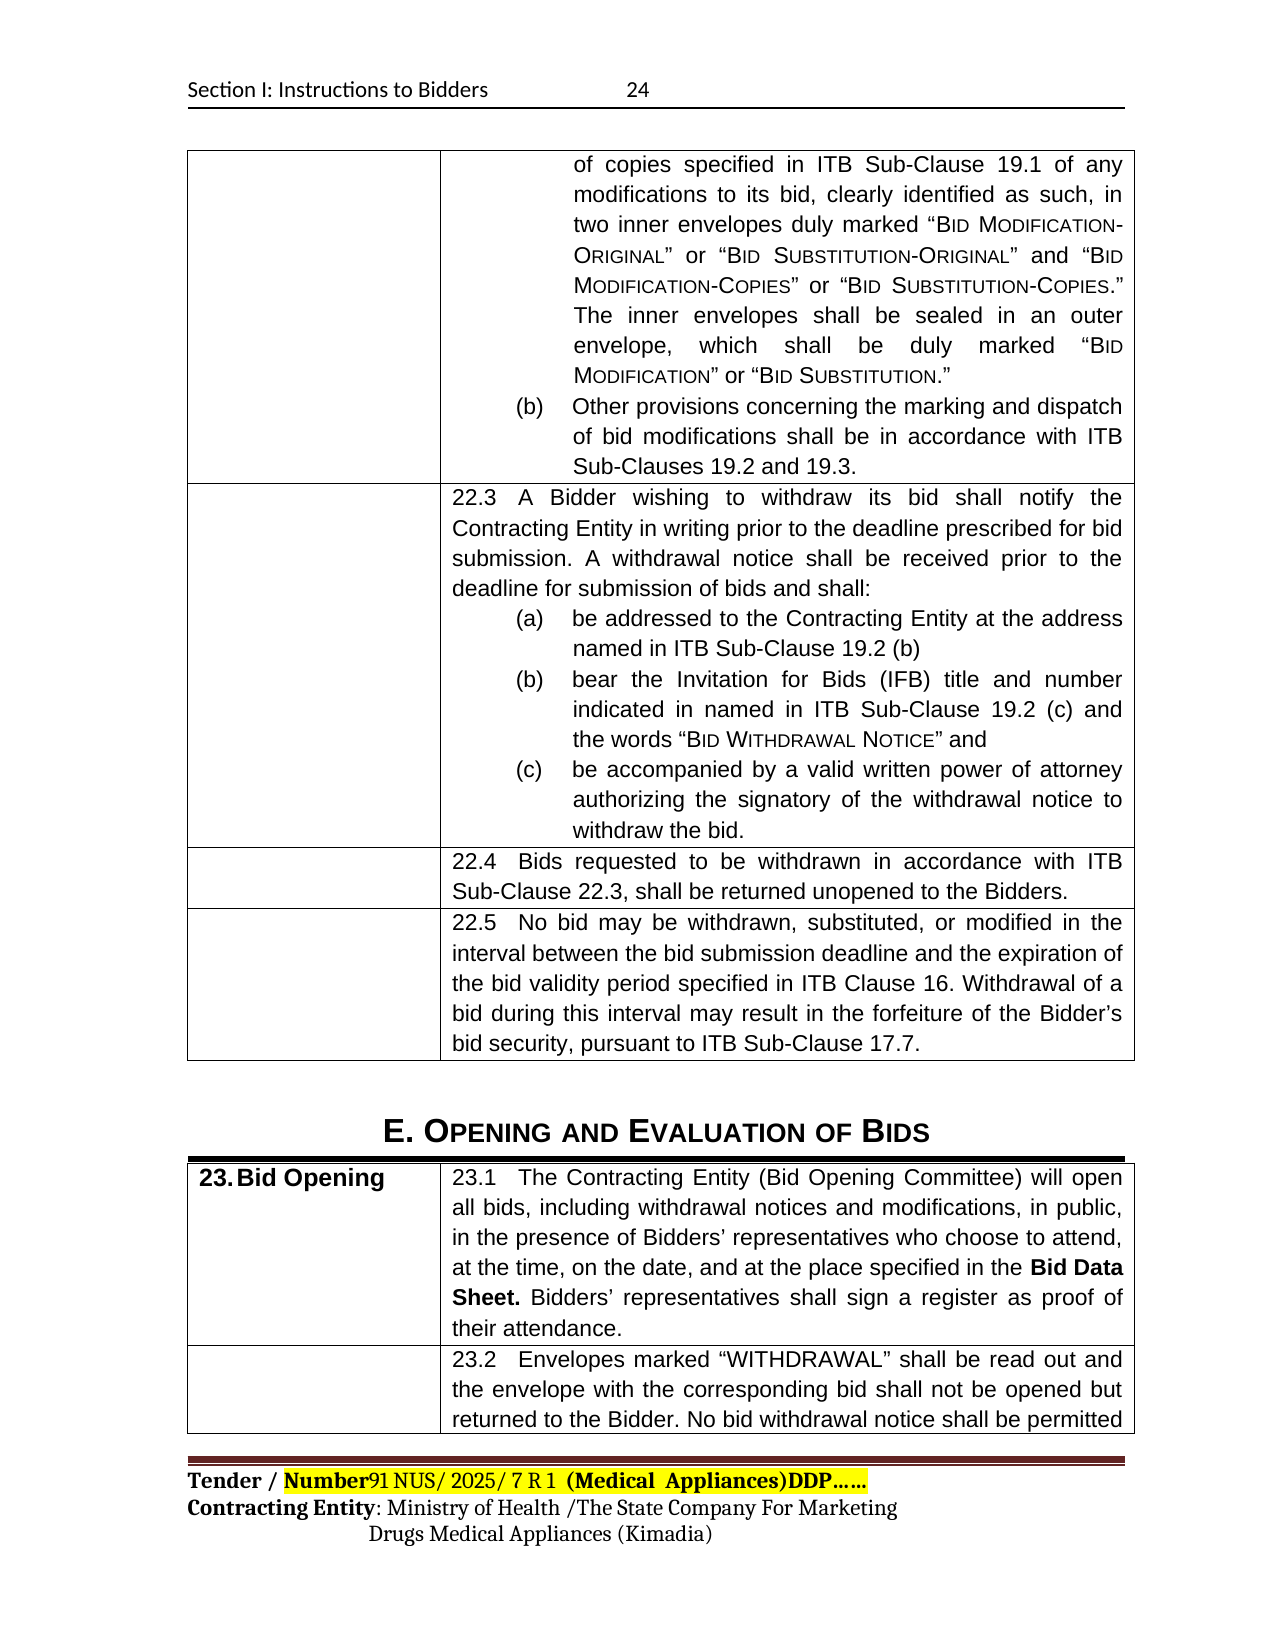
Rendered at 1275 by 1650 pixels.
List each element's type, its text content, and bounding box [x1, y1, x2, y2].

table_cell [188, 484, 440, 847]
table_cell [188, 151, 440, 483]
table_cell 22.3 A Bidder wishing to withdraw its bid shall notify the Contracting Entity in writing prior to the deadline prescribed for bid submission. A withdrawal notice shall be received prior to the deadline for submission of bids and shall: (a) be addressed to the Contracting Entity at the address named in ITB Sub-Clause 19.2 (b) (b) bear the Invitation for Bids (IFB) title and number indicated in named in ITB Sub-Clause 19.2 (c) and the words “Bid Withdrawal Notice” and (c) be accompanied by a valid written power of attorney authorizing the signatory of the withdrawal notice to withdraw the bid. [441, 484, 1134, 847]
table_cell [188, 1346, 440, 1432]
table_cell 22.4 Bids requested to be withdrawn in accordance with ITB Sub-Clause 22.3, shall be returned unopened to the Bidders. [441, 848, 1134, 908]
table_header 23.1 The Contracting Entity (Bid Opening Committee) will open all bids, including withdrawal notices and modifications, in public, in the presence of Bidders’ representatives who choose to attend, at the time, on the date, and at the place specified in the Bid Data Sheet. Bidders’ representatives shall sign a register as proof of their attendance. [441, 1164, 1134, 1345]
table_header 23. Bid Opening [188, 1164, 440, 1345]
text E. Opening and Evaluation of Bids [187, 1111, 1125, 1162]
table_cell [188, 848, 440, 908]
table_cell 22.5 No bid may be withdrawn, substituted, or modified in the interval between the bid submission deadline and the expiration of the bid validity period specified in ITB Clause 16. Withdrawal of a bid during this interval may result in the forfeiture of the Bidder’s bid security, pursuant to ITB Sub-Clause 17.7. [441, 909, 1134, 1060]
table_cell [441, 151, 1134, 483]
table_cell [188, 909, 440, 1060]
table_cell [441, 1346, 1134, 1432]
